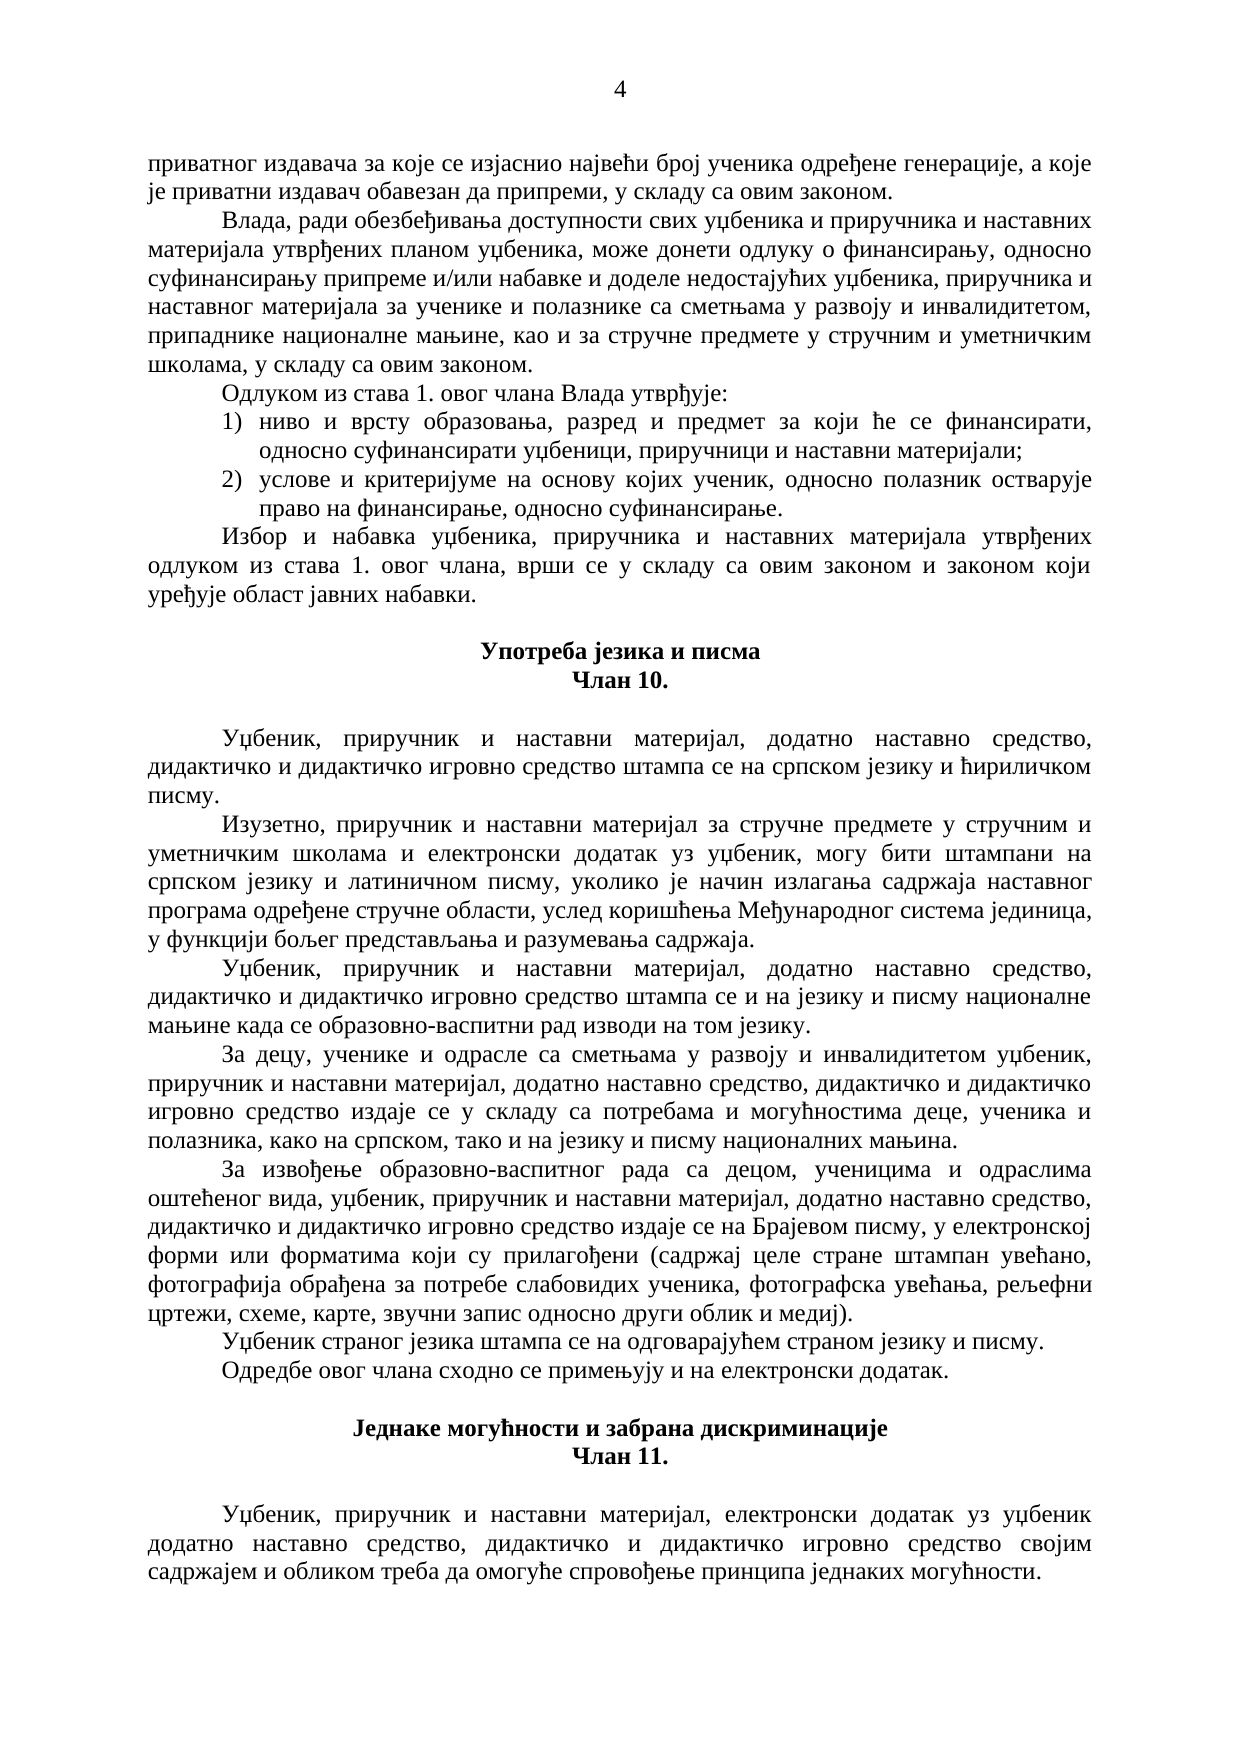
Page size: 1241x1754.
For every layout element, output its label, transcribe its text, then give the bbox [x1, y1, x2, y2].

list ниво и врсту образовања, разред и предмет за који ће се финансирати, односно суфинансирати уџбеници, приручници и наставни материјали; [221, 406, 1093, 464]
text Једнаке могућности и забрана дискриминације [163, 1413, 1078, 1441]
text Уџбеник, приручник и наставни материјал, додатно наставно средство, дидактичко и дидактичко игровно средство штампа се и на језику и писму националне мањине када се образовно-васпитни рад изводи на том језику. [148, 953, 1093, 1039]
text Члан 11. [223, 1441, 1018, 1470]
text Члан 10. [223, 665, 1018, 694]
text Уџбеник, приручник и наставни материјал, електронски додатак уз уџбеник додатно наставно средство, дидактичко и дидактичко игровно средство својим садржајем и обликом треба да омогуће спровођење принципа једнаких могућности. [148, 1499, 1093, 1585]
text Одлуком из става 1. овог члана Влада утврђује: [148, 378, 1093, 406]
text Избор и набавка уџбеника, приручника и наставних материјала утврђених одлуком из става 1. овог члана, врши се у складу са овим законом и законом који уређује област јавних набавки. [148, 521, 1093, 608]
text Уџбеник, приручник и наставни материјал, додатно наставно средство, дидактичко и дидактичко игровно средство штампа се на српском језику и ћириличком писму. [148, 723, 1093, 809]
list услове и критеријуме на основу којих ученик, односно полазник остварује право на финансирање, односно суфинансирање. [221, 464, 1093, 521]
text Изузетно, приручник и наставни материјал за стручне предмете у стручним и уметничким школама и електронски додатак уз уџбеник, могу бити штампани на српском језику и латиничном писму, уколико је начин излагања садржаја наставног програма одређене стручне области, услед коришћења Међународног система јединица, у функцији бољег представљања и разумевања садржаја. [148, 809, 1093, 953]
text Одредбе овог члана сходно се примењују и на електронски додатак. [148, 1355, 1093, 1384]
text Влада, ради обезбеђивања доступности свих уџбеника и приручника и наставних материјала утврђених планом уџбеника, може донети одлуку о финансирању, односно суфинансирању припреме и/или набавке и доделе недостајућих уџбеника, приручника и наставног материјала за ученике и полазнике са сметњама у развоју и инвалидитетом, припаднике националне мањине, као и за стручне предмете у стручним и уметничким школама, у складу са овим законом. [148, 205, 1093, 378]
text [148, 148, 1093, 205]
text За извођење образовно-васпитног рада са децом, ученицима и одраслима оштећеног вида, уџбеник, приручник и наставни материјал, додатно наставно средство, дидактичко и дидактичко игровно средство издаје се на Брајевом писму, у електронској форми или форматима који су прилагођени (садржај целе стране штампан увећано, фотографија обрађена за потребе слабовидих ученика, фотографска увећања, рељефни цртежи, схеме, карте, звучни запис односно други облик и медиј). [148, 1154, 1093, 1326]
text Употреба језика и писма [163, 636, 1078, 665]
text За децу, ученике и одрасле са сметњама у развоју и инвалидитетом уџбеник, приручник и наставни материјал, додатно наставно средство, дидактичко и дидактичко игровно средство издаје се у складу са потребама и могућностима деце, ученика и полазника, како на српском, тако и на језику и писму националних мањина. [148, 1039, 1093, 1154]
text Уџбеник страног језика штампа се на одговарајућем страном језику и писму. [148, 1326, 1093, 1355]
